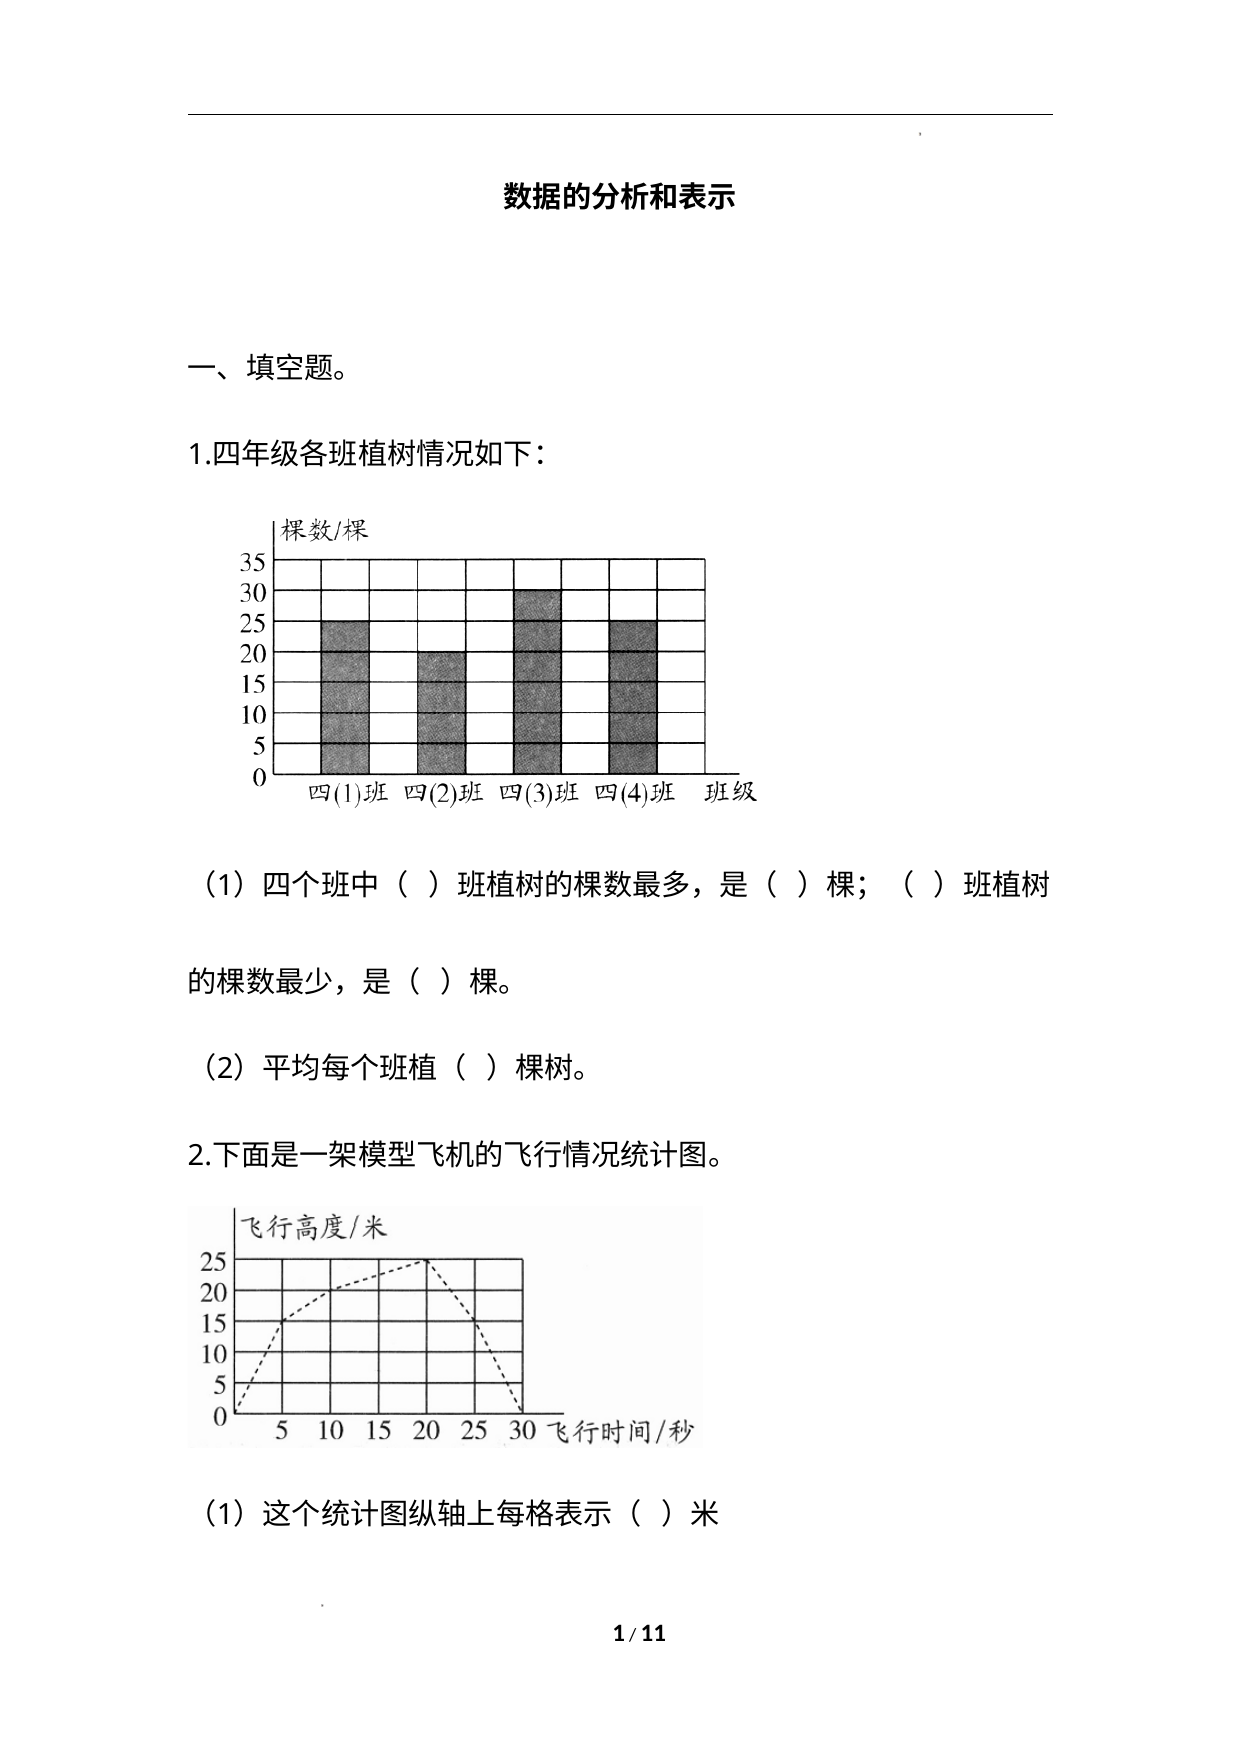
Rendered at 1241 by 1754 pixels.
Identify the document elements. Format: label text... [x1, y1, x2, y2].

text 一、填空题。 [187, 333, 1053, 398]
text 数据的分析和表示 [187, 162, 1053, 227]
text 2.下面是一架模型飞机的飞行情况统计图。 [187, 1120, 1053, 1185]
text （2）平均每个班植（ ）棵树。 [187, 1034, 1053, 1099]
text （1）四个班中（ ）班植树的棵数最多，是（ ）棵；（ ）班植树的棵数最少，是（ ）棵。 [187, 850, 1053, 1012]
text 1.四年级各班植树情况如下： [187, 419, 1053, 484]
text （1）这个统计图纵轴上每格表示（ ）米 [187, 1479, 1053, 1544]
picture [187, 1206, 703, 1448]
